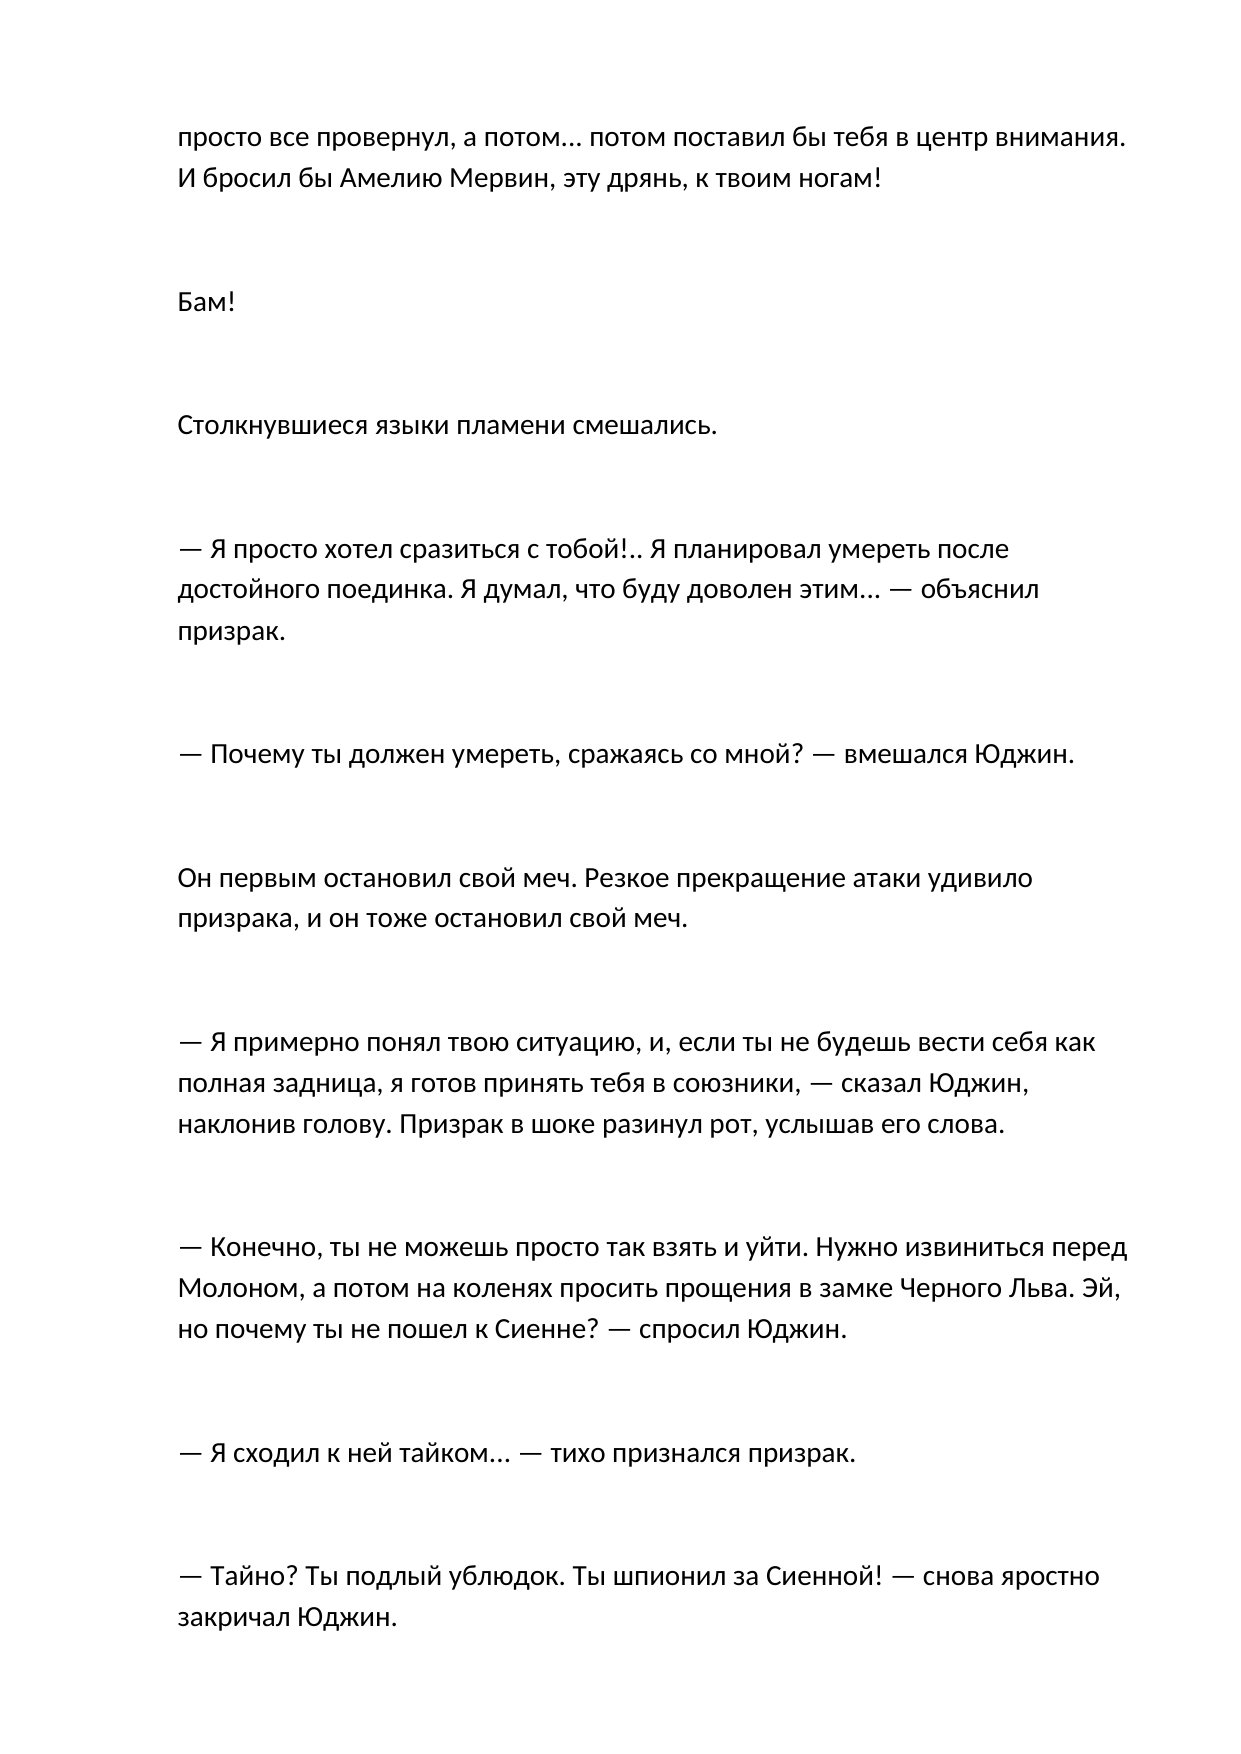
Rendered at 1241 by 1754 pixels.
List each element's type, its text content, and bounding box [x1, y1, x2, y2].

text — Я сходил к ней тайком... — тихо признался призрак. [177, 1434, 1152, 1469]
text Он первым остановил свой меч. Резкое прекращение атаки удивило призрака, и он тоже остановил свой меч. [177, 859, 1152, 935]
text — Тайно? Ты подлый ублюдок. Ты шпионил за Сиенной! — снова яростно закричал Юджин. [177, 1557, 1152, 1634]
text Столкнувшиеся языки пламени смешались. [177, 406, 1152, 442]
text — Я примерно понял твою ситуацию, и, если ты не будешь вести себя как полная задница, я готов принять тебя в союзники, — сказал Юджин, наклонив голову. Призрак в шоке разинул рот, услышав его слова. [177, 1023, 1152, 1141]
text — Почему ты должен умереть, сражаясь со мной? — вмешался Юджин. [177, 735, 1152, 771]
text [177, 118, 1152, 195]
text — Я просто хотел сразиться с тобой!.. Я планировал умереть после достойного поединка. Я думал, что буду доволен этим... — объяснил призрак. [177, 530, 1152, 647]
text Бам! [177, 283, 1152, 318]
text — Конечно, ты не можешь просто так взять и уйти. Нужно извиниться перед Молоном, а потом на коленях просить прощения в замке Черного Льва. Эй, но почему ты не пошел к Сиенне? — спросил Юджин. [177, 1228, 1152, 1346]
